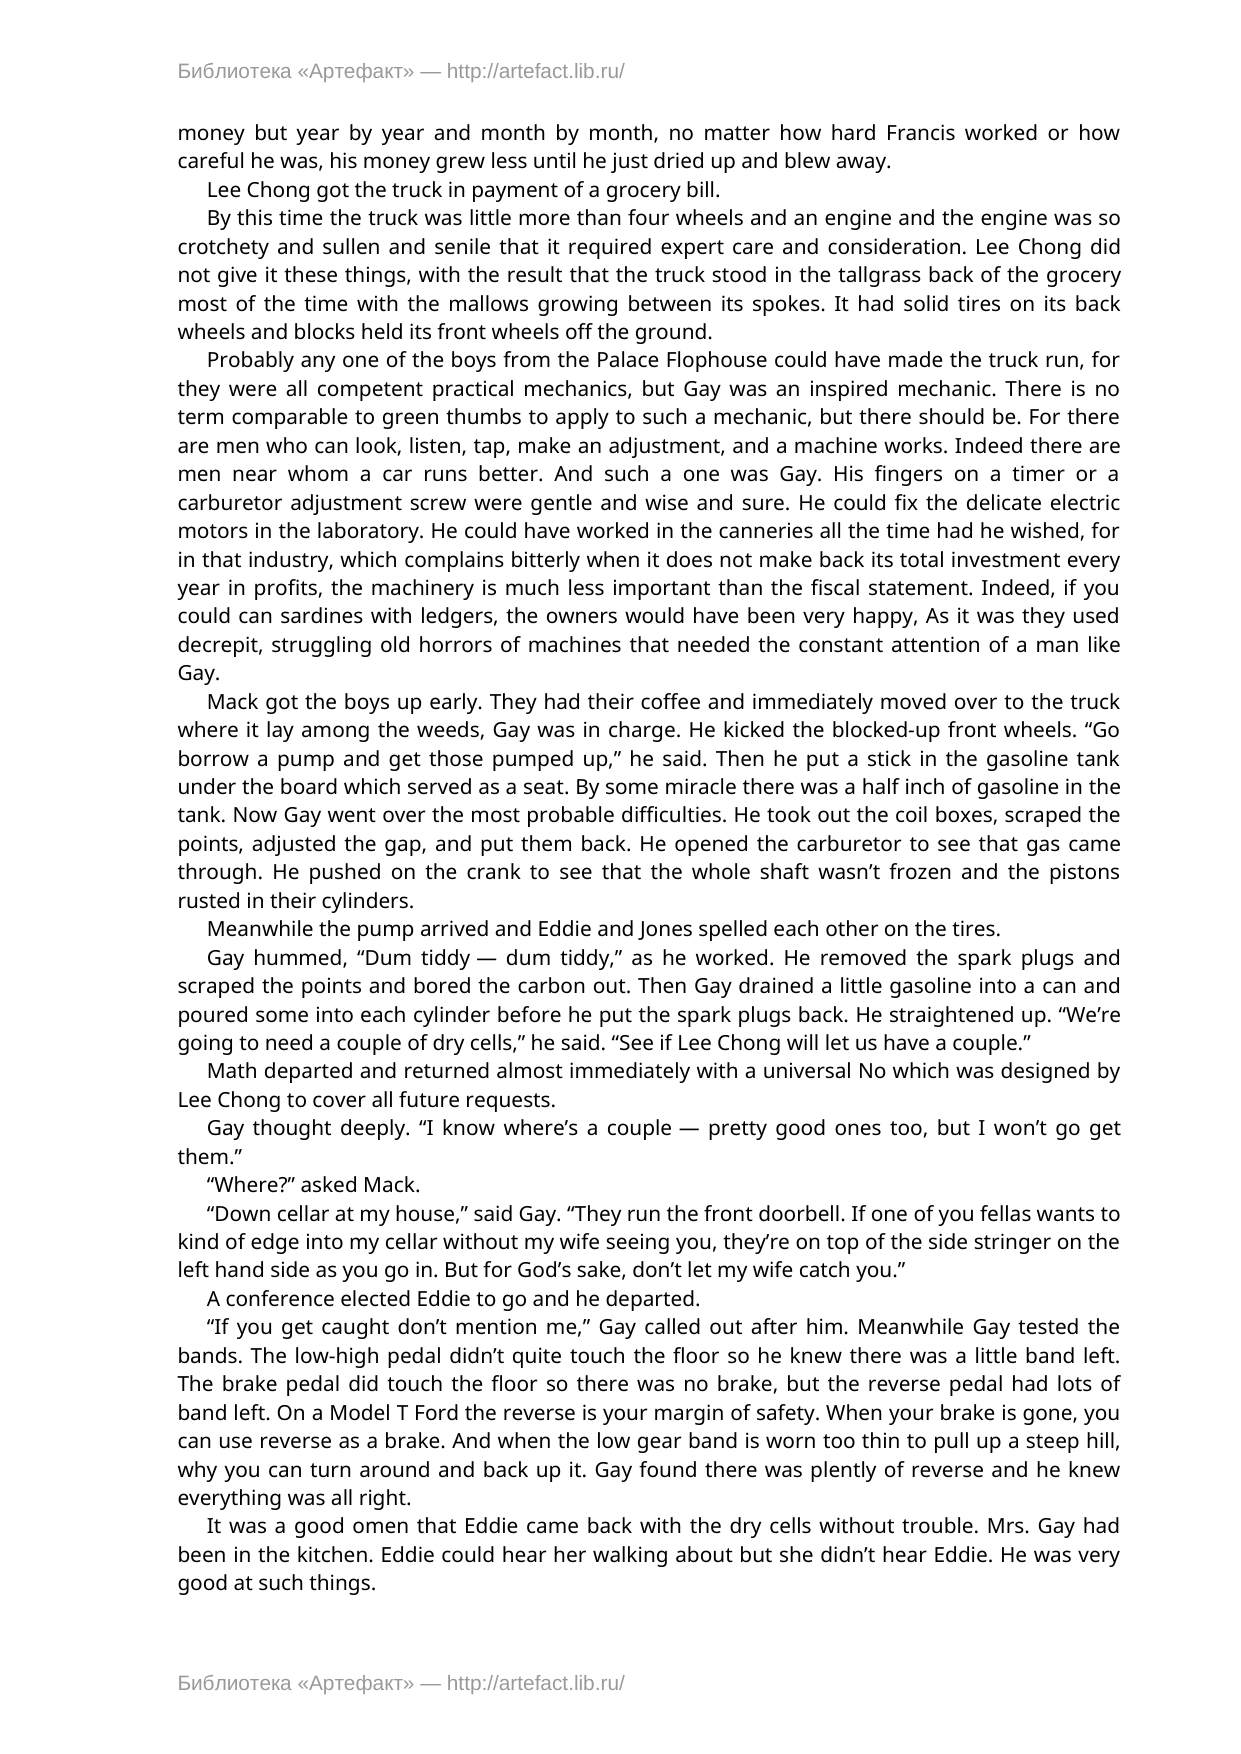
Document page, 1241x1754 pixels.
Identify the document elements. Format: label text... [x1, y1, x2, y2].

text Gay hummed, “Dum tiddy — dum tiddy,” as he worked. He removed the spark plugs and scraped the points and bored the carbon out. Then Gay drained a little gasoline into a can and poured some into each cylinder before he put the spark plugs back. He straightened up. “We’re going to need a couple of dry cells,” he said. “See if Lee Chong will let us have a couple.” [177, 943, 1122, 1057]
text Lee Chong got the truck in payment of a grocery bill. [177, 175, 1122, 203]
text By this time the truck was little more than four wheels and an engine and the engine was so crotchety and sullen and senile that it required expert care and consideration. Lee Chong did not give it these things, with the result that the truck stood in the tallgrass back of the grocery most of the time with the mallows growing between its spokes. It had solid tires on its back wheels and blocks held its front wheels off the ground. [177, 203, 1122, 346]
text “Where?” asked Mack. [177, 1170, 1122, 1199]
text It was a good omen that Eddie came back with the dry cells without trouble. Mrs. Gay had been in the kitchen. Eddie could hear her walking about but she didn’t hear Eddie. He was very good at such things. [177, 1512, 1122, 1597]
text A conference elected Eddie to go and he departed. [177, 1284, 1122, 1312]
text Math departed and returned almost immediately with a universal No which was designed by Lee Chong to cover all future requests. [177, 1057, 1122, 1113]
text “If you get caught don’t mention me,” Gay called out after him. Meanwhile Gay tested the bands. The low-high pedal didn’t quite touch the floor so he knew there was a little band left. The brake pedal did touch the floor so there was no brake, but the reverse pedal had lots of band left. On a Model T Ford the reverse is your margin of safety. When your brake is gone, you can use reverse as a brake. And when the low gear band is worn too thin to pull up a steep hill, why you can turn around and back up it. Gay found there was plently of reverse and he knew everything was all right. [177, 1312, 1122, 1512]
text Mack got the boys up early. They had their coffee and immediately moved over to the truck where it lay among the weeds, Gay was in charge. He kicked the blocked-up front wheels. “Go borrow a pump and get those pumped up,” he said. Then he put a stick in the gasoline tank under the board which served as a seat. By some miracle there was a half inch of gasoline in the tank. Now Gay went over the most probable difficulties. He took out the coil boxes, scraped the points, adjusted the gap, and put them back. He opened the carburetor to see that gas came through. He pushed on the crank to see that the whole shaft wasn’t frozen and the pistons rusted in their cylinders. [177, 687, 1122, 914]
text Meanwhile the pump arrived and Eddie and Jones spelled each other on the tires. [177, 914, 1122, 943]
text “Down cellar at my house,” said Gay. “They run the front doorbell. If one of you fellas wants to kind of edge into my cellar without my wife seeing you, they’re on top of the side stringer on the left hand side as you go in. But for God’s sake, don’t let my wife catch you.” [177, 1199, 1122, 1284]
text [177, 118, 1122, 175]
text Gay thought deeply. “I know where’s a couple — pretty good ones too, but I won’t go get them.” [177, 1113, 1122, 1170]
text Probably any one of the boys from the Palace Flophouse could have made the truck run, for they were all competent practical mechanics, but Gay was an inspired mechanic. There is no term comparable to green thumbs to apply to such a mechanic, but there should be. For there are men who can look, listen, tap, make an adjustment, and a machine works. Indeed there are men near whom a car runs better. And such a one was Gay. His fingers on a timer or a carburetor adjustment screw were gentle and wise and sure. He could fix the delicate electric motors in the laboratory. He could have worked in the canneries all the time had he wished, for in that industry, which complains bitterly when it does not make back its total investment every year in profits, the machinery is much less important than the fiscal statement. Indeed, if you could can sardines with ledgers, the owners would have been very happy, As it was they used decrepit, struggling old horrors of machines that needed the constant attention of a man like Gay. [177, 346, 1122, 687]
